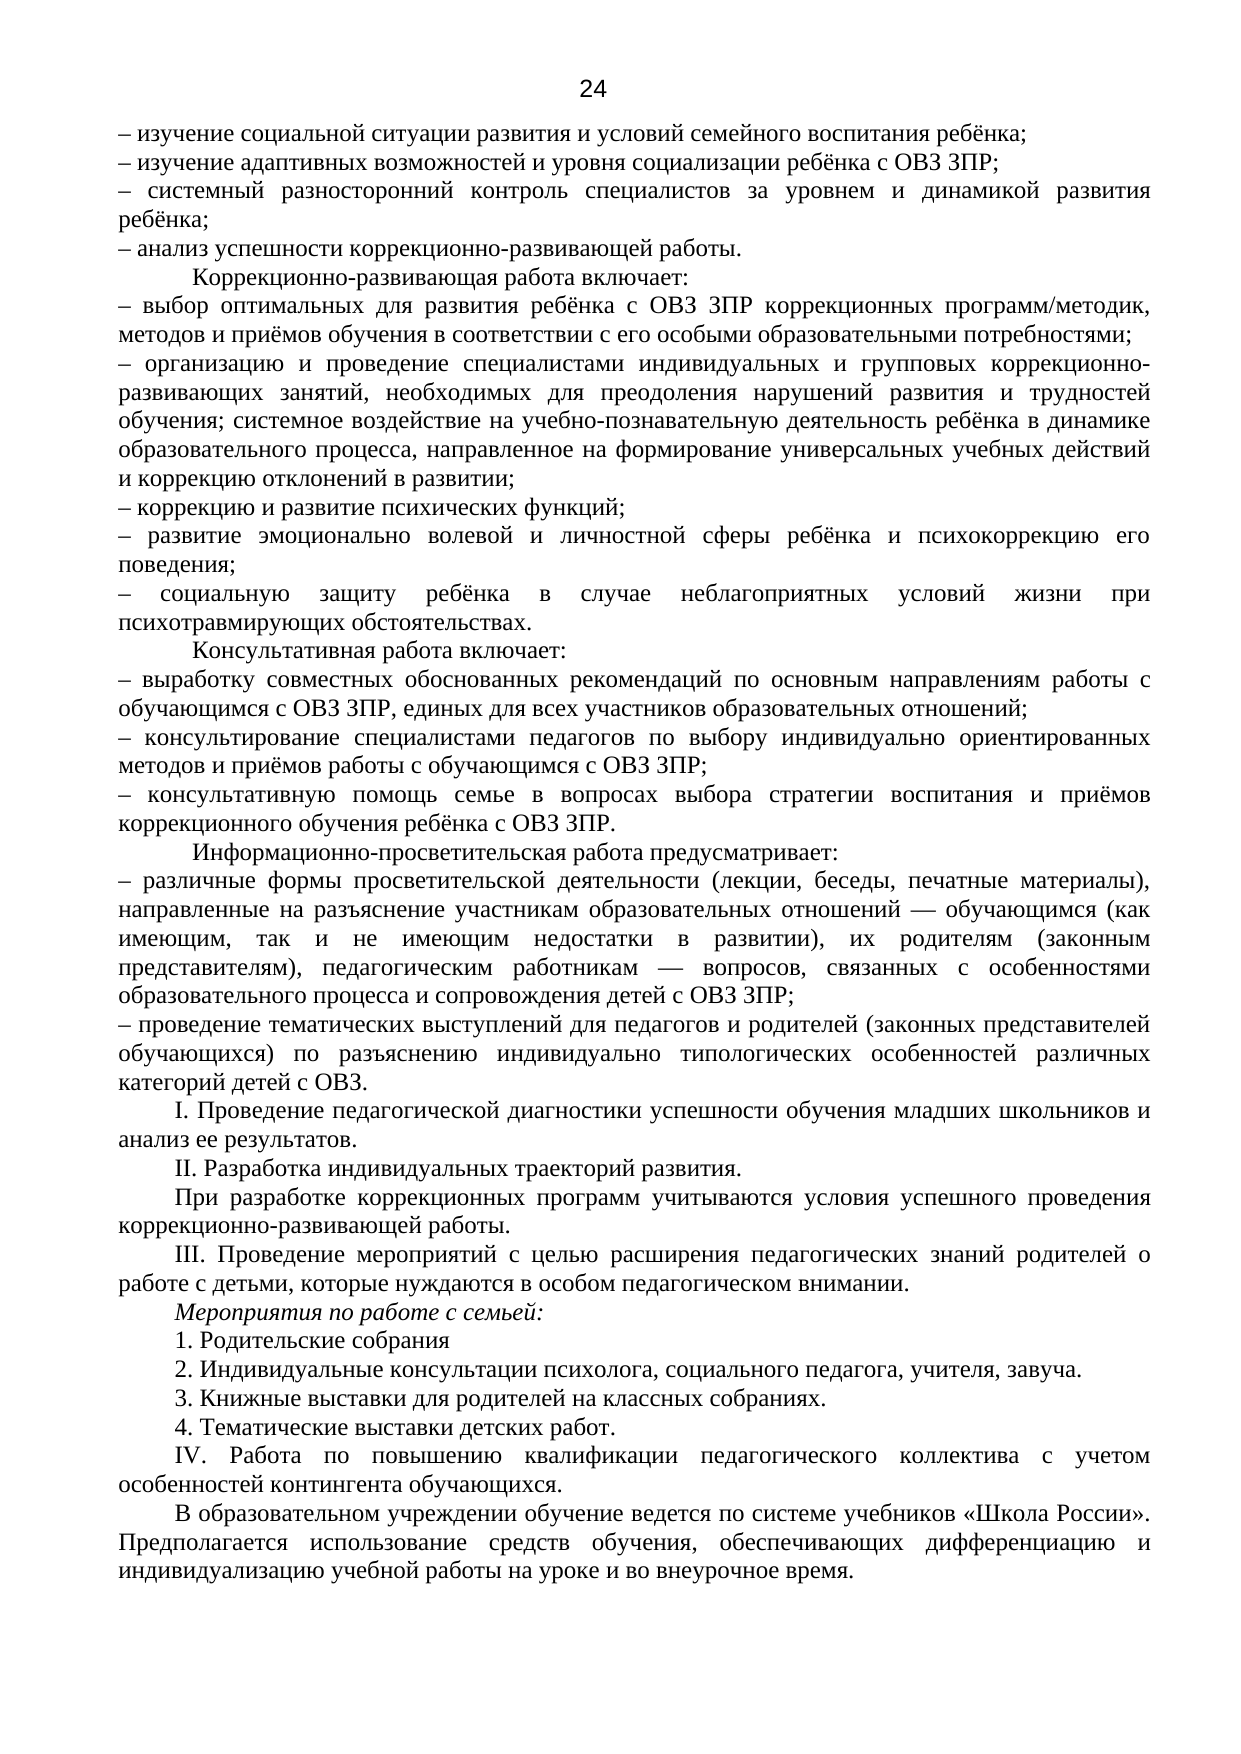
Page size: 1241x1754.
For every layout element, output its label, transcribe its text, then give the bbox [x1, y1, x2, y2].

text – развитие эмоционально волевой и личностной сферы ребёнка и психокоррекцию его поведения; [118, 521, 1152, 578]
text – социальную защиту ребёнка в случае неблагоприятных условий жизни при психотравмирующих обстоятельствах. [118, 578, 1152, 636]
text Мероприятия по работе с семьей: [118, 1297, 1152, 1326]
text – коррекцию и развитие психических функций; [118, 492, 1152, 521]
text – изучение социальной ситуации развития и условий семейного воспитания ребёнка; [118, 118, 1152, 147]
text III. Проведение мероприятий с целью расширения педагогических знаний родителей о работе с детьми, которые нуждаются в особом педагогическом внимании. [118, 1239, 1152, 1297]
text I. Проведение педагогической диагностики успешности обучения младших школьников и анализ ее результатов. [118, 1096, 1152, 1153]
text 2. Индивидуальные консультации психолога, социального педагога, учителя, завуча. [118, 1354, 1152, 1383]
text Коррекционно-развивающая работа включает: [118, 262, 1152, 291]
text Консультативная работа включает: [118, 636, 1152, 664]
text – выбор оптимальных для развития ребёнка с ОВЗ ЗПР коррекционных программ/методик, методов и приёмов обучения в соответствии с его особыми образовательными потребностями; [118, 291, 1152, 348]
text – различные формы просветительской деятельности (лекции, беседы, печатные материалы), направленные на разъяснение участникам образовательных отношений — обучающимся (как имеющим, так и не имеющим недостатки в развитии), их родителям (законным представителям), педагогическим работникам — вопросов, связанных с особенностями образовательного процесса и сопровождения детей с ОВЗ ЗПР; [118, 866, 1152, 1009]
text 3. Книжные выставки для родителей на классных собраниях. [118, 1383, 1152, 1412]
text Информационно-просветительская работа предусматривает: [118, 837, 1152, 866]
text – проведение тематических выступлений для педагогов и родителей (законных представителей обучающихся) по разъяснению индивидуально типологических особенностей различных категорий детей с ОВЗ. [118, 1009, 1152, 1096]
text – системный разносторонний контроль специалистов за уровнем и динамикой развития ребёнка; [118, 176, 1152, 233]
text – консультативную помощь семье в вопросах выбора стратегии воспитания и приёмов коррекционного обучения ребёнка с ОВЗ ЗПР. [118, 779, 1152, 837]
text – консультирование специалистами педагогов по выбору индивидуально ориентированных методов и приёмов работы с обучающимся с ОВЗ ЗПР; [118, 722, 1152, 779]
text – организацию и проведение специалистами индивидуальных и групповых коррекционно-развивающих занятий, необходимых для преодоления нарушений развития и трудностей обучения; системное воздействие на учебно-познавательную деятельность ребёнка в динамике образовательного процесса, направленное на формирование универсальных учебных действий и коррекцию отклонений в развитии; [118, 348, 1152, 492]
text 4. Тематические выставки детских работ. [118, 1412, 1152, 1441]
text IV. Работа по повышению квалификации педагогического коллектива с учетом особенностей контингента обучающихся. [118, 1441, 1152, 1498]
text 1. Родительские собрания [118, 1326, 1152, 1354]
text В образовательном учреждении обучение ведется по системе учебников «Школа России». Предполагается использование средств обучения, обеспечивающих дифференциацию и индивидуализацию учебной работы на уроке и во внеурочное время. [118, 1498, 1152, 1584]
text – выработку совместных обоснованных рекомендаций по основным направлениям работы с обучающимся с ОВЗ ЗПР, единых для всех участников образовательных отношений; [118, 664, 1152, 722]
text – анализ успешности коррекционно-развивающей работы. [118, 233, 1152, 262]
text При разработке коррекционных программ учитываются условия успешного проведения коррекционно-развивающей работы. [118, 1182, 1152, 1239]
text II. Разработка индивидуальных траекторий развития. [118, 1153, 1152, 1182]
text – изучение адаптивных возможностей и уровня социализации ребёнка с ОВЗ ЗПР; [118, 147, 1152, 176]
